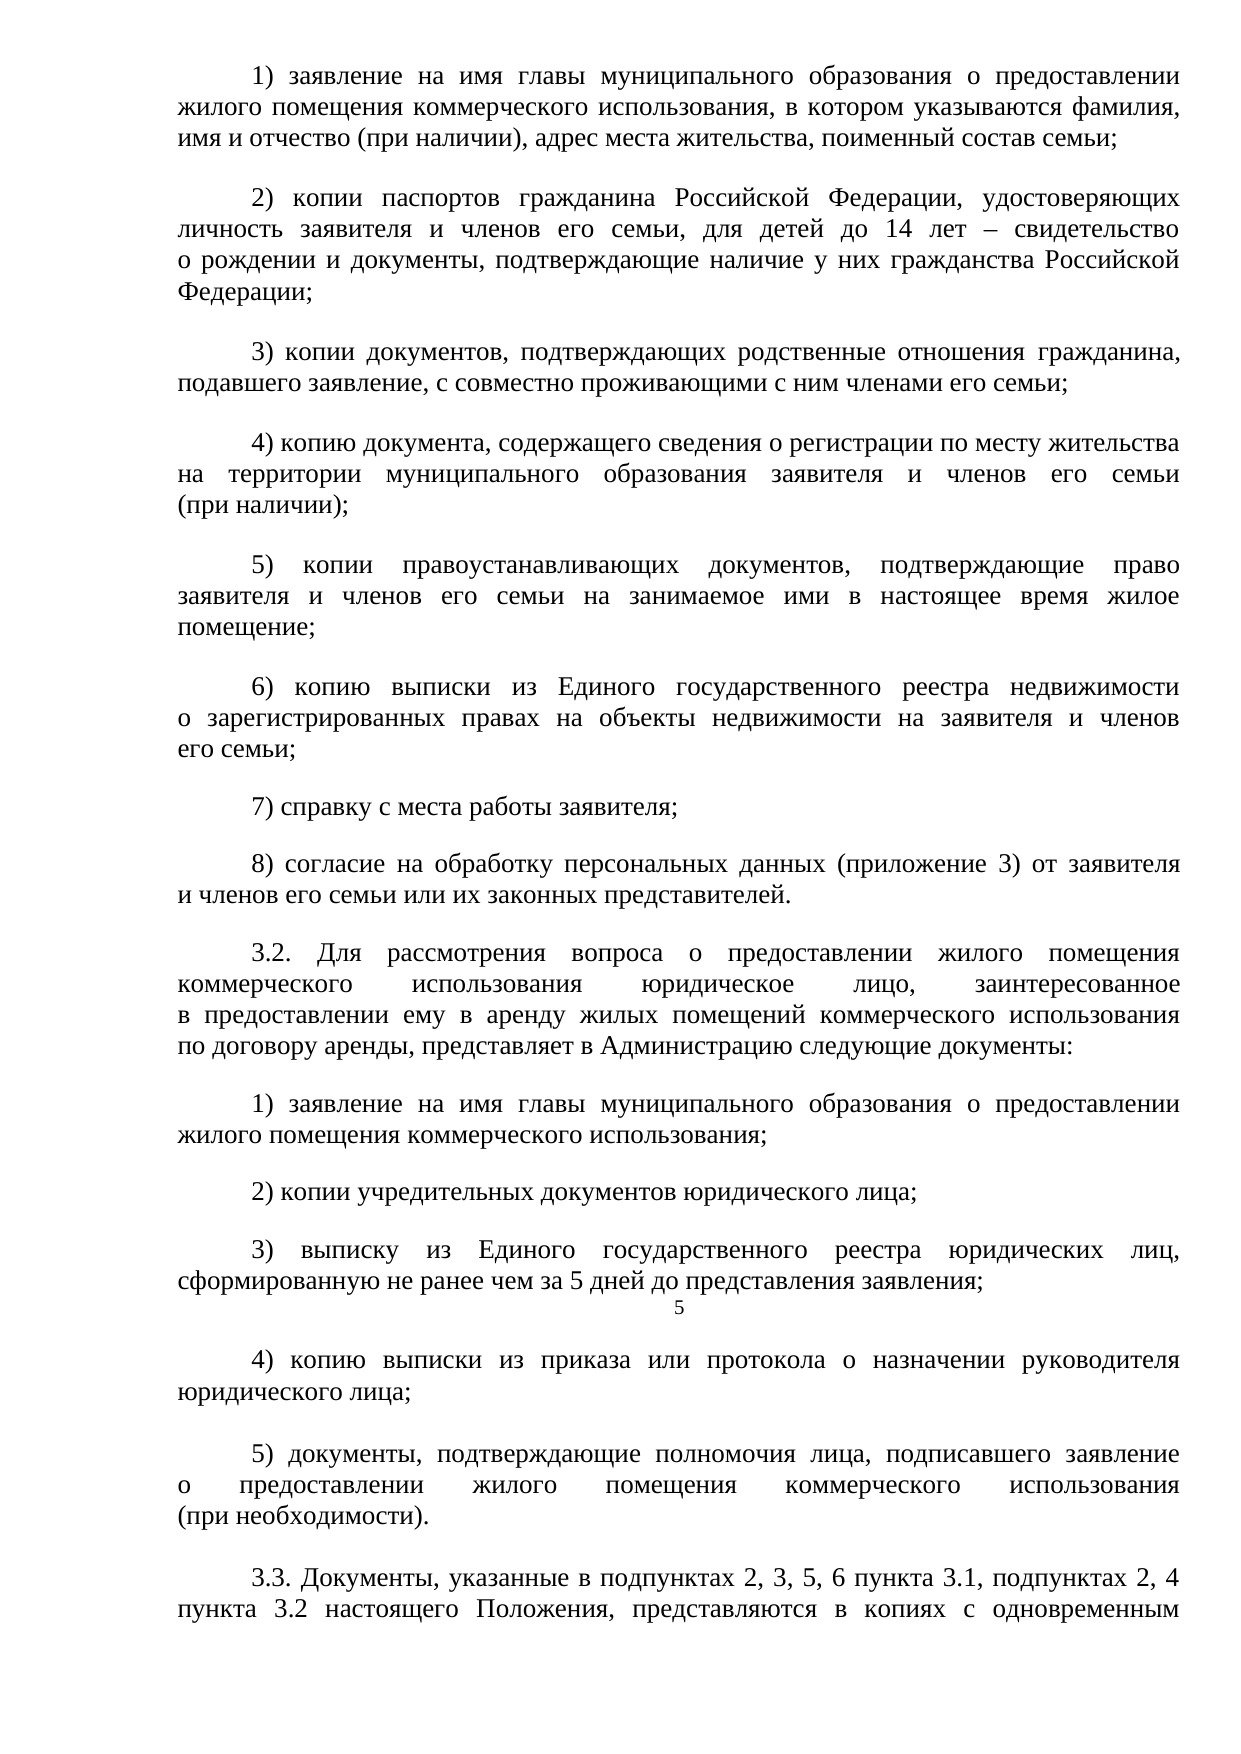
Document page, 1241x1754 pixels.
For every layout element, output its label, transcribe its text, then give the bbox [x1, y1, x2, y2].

text 1) заявление на имя главы муниципального образования о предоставлении жилого помещения коммерческого использования, в котором указываются фамилия, имя и отчество (при наличии), адрес места жительства, поименный состав семьи; [177, 59, 1181, 152]
text 5 [177, 1295, 1181, 1319]
text 7) справку с места работы заявителя; [177, 790, 1181, 821]
text 2) копии учредительных документов юридического лица; [177, 1176, 1181, 1207]
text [177, 1561, 1181, 1624]
text 5) документы, подтверждающие полномочия лица, подписавшего заявление о предоставлении жилого помещения коммерческого использования (при необходимости). [177, 1437, 1181, 1530]
text 4) копию выписки из приказа или протокола о назначении руководителя юридического лица; [177, 1343, 1181, 1406]
text 3) копии документов, подтверждающих родственные отношения гражданина, подавшего заявление, с совместно проживающими с ним членами его семьи; [177, 334, 1181, 397]
text 6) копию выписки из Единого государственного реестра недвижимости о зарегистрированных правах на объекты недвижимости на заявителя и членов его семьи; [177, 670, 1181, 763]
text 3) выписку из Единого государственного реестра юридических лиц, сформированную не ранее чем за 5 дней до представления заявления; [177, 1233, 1181, 1295]
text 3.2. Для рассмотрения вопроса о предоставлении жилого помещения коммерческого использования юридическое лицо, заинтересованное в предоставлении ему в аренду жилых помещений коммерческого использования по договору аренды, представляет в Администрацию следующие документы: [177, 936, 1181, 1061]
text 1) заявление на имя главы муниципального образования о предоставлении жилого помещения коммерческого использования; [177, 1087, 1181, 1149]
text 8) согласие на обработку персональных данных (приложение 3) от заявителя и членов его семьи или их законных представителей. [177, 847, 1181, 909]
text 5) копии правоустанавливающих документов, подтверждающие право заявителя и членов его семьи на занимаемое ими в настоящее время жилое помещение; [177, 548, 1181, 641]
text 2) копии паспортов гражданина Российской Федерации, удостоверяющих личность заявителя и членов его семьи, для детей до 14 лет – свидетельство о рождении и документы, подтверждающие наличие у них гражданства Российской Федерации; [177, 181, 1181, 306]
text 4) копию документа, содержащего сведения о регистрации по месту жительства на территории муниципального образования заявителя и членов его семьи (при наличии); [177, 426, 1181, 519]
